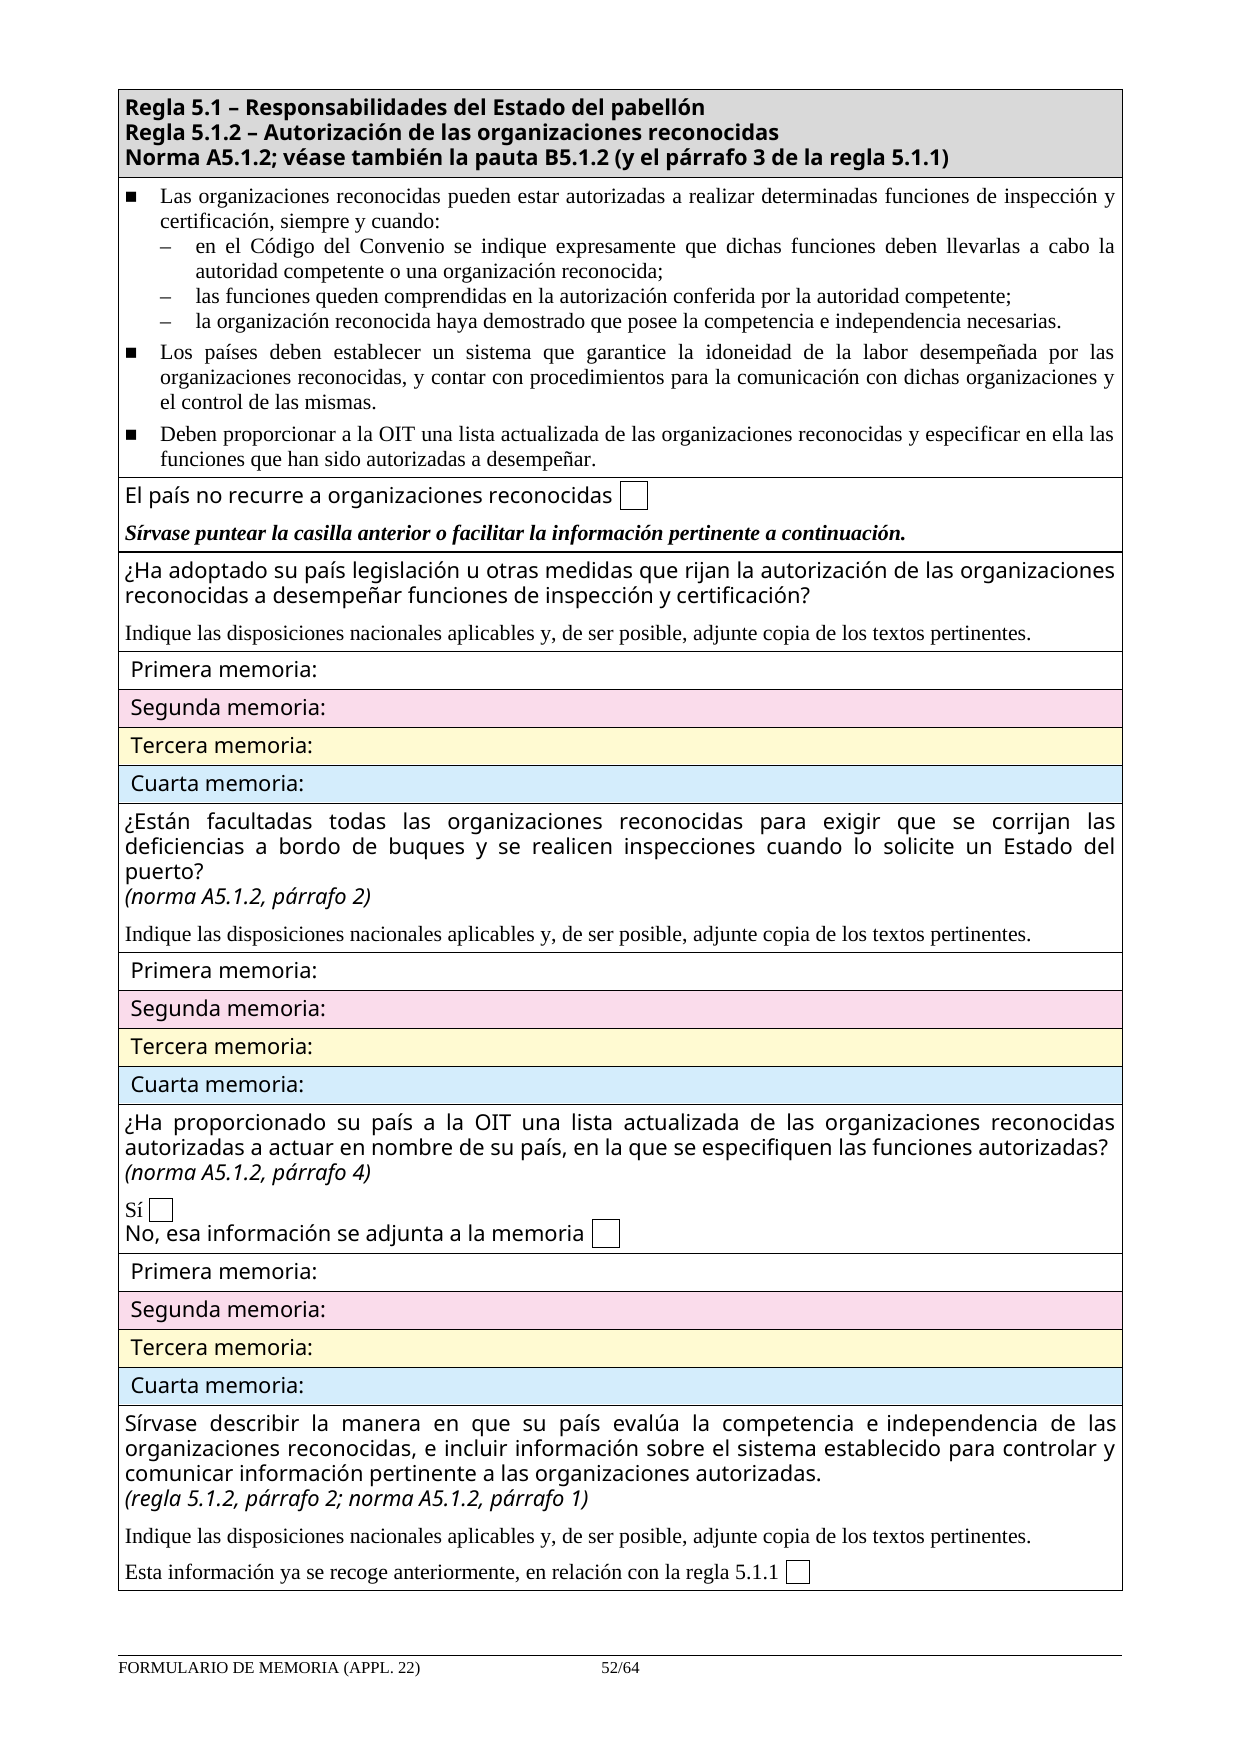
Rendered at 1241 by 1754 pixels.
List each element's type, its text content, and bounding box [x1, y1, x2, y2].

table_cell Primera memoria: [119, 652, 1122, 689]
table_cell Cuarta memoria: [119, 1368, 1122, 1404]
table_cell ■ Las organizaciones reconocidas pueden estar autorizadas a realizar determinadas funciones de inspección y certificación, siempre y cuando: – en el Código del Convenio se indique expresamente que dichas funciones deben llevarlas a cabo la autoridad competente o una organización reconocida; – las funciones queden comprendidas en la autorización conferida por la autoridad competente; – la organización reconocida haya demostrado que posee la competencia e independencia necesarias. ■ Los países deben establecer un sistema que garantice la idoneidad de la labor desempeñada por las organizaciones reconocidas, y contar con procedimientos para la comunicación con dichas organizaciones y el control de las mismas. ■ Deben proporcionar a la OIT una lista actualizada de las organizaciones reconocidas y especificar en ella las funciones que han sido autorizadas a desempeñar. [119, 178, 1122, 477]
table_cell Cuarta memoria: [119, 766, 1122, 802]
table_cell El país no recurre a organizaciones reconocidas Sírvase puntear la casilla anterior o facilitar la información pertinente a continuación. [119, 478, 1122, 551]
table_cell ¿Ha adoptado su país legislación u otras medidas que rijan la autorización de las organizaciones reconocidas a desempeñar funciones de inspección y certificación? Indique las disposiciones nacionales aplicables y, de ser posible, adjunte copia de los textos pertinentes. [119, 553, 1122, 651]
table_header Regla 5.1 – Responsabilidades del Estado del pabellón Regla 5.1.2 – Autorización de las organizaciones reconocidas Norma A5.1.2; véase también la pauta B5.1.2 (y el párrafo 3 de la regla 5.1.1) [119, 90, 1122, 177]
table_cell Segunda memoria: [119, 991, 1122, 1028]
table_cell Tercera memoria: [119, 1330, 1122, 1367]
table_cell Tercera memoria: [119, 728, 1122, 764]
table_cell Segunda memoria: [119, 690, 1122, 727]
table_cell Primera memoria: [119, 1254, 1122, 1291]
table_cell Tercera memoria: [119, 1029, 1122, 1066]
table_cell Segunda memoria: [119, 1292, 1122, 1329]
table_cell Primera memoria: [119, 953, 1122, 990]
table_cell ¿Ha proporcionado su país a la OIT una lista actualizada de las organizaciones reconocidas autorizadas a actuar en nombre de su país, en la que se especifiquen las funciones autorizadas? (norma A5.1.2, párrafo 4) Sí No, esa información se adjunta a la memoria [119, 1105, 1122, 1253]
table_cell ¿Están facultadas todas las organizaciones reconocidas para exigir que se corrijan las deficiencias a bordo de buques y se realicen inspecciones cuando lo solicite un Estado del puerto? (norma A5.1.2, párrafo 2) Indique las disposiciones nacionales aplicables y, de ser posible, adjunte copia de los textos pertinentes. [119, 804, 1122, 952]
table_cell Cuarta memoria: [119, 1067, 1122, 1103]
table_cell Sírvase describir la manera en que su país evalúa la competencia e independencia de las organizaciones reconocidas, e incluir información sobre el sistema establecido para controlar y comunicar información pertinente a las organizaciones autorizadas. (regla 5.1.2, párrafo 2; norma A5.1.2, párrafo 1) Indique las disposiciones nacionales aplicables y, de ser posible, adjunte copia de los textos pertinentes. Esta información ya se recoge anteriormente, en relación con la regla 5.1.1 [119, 1406, 1122, 1590]
